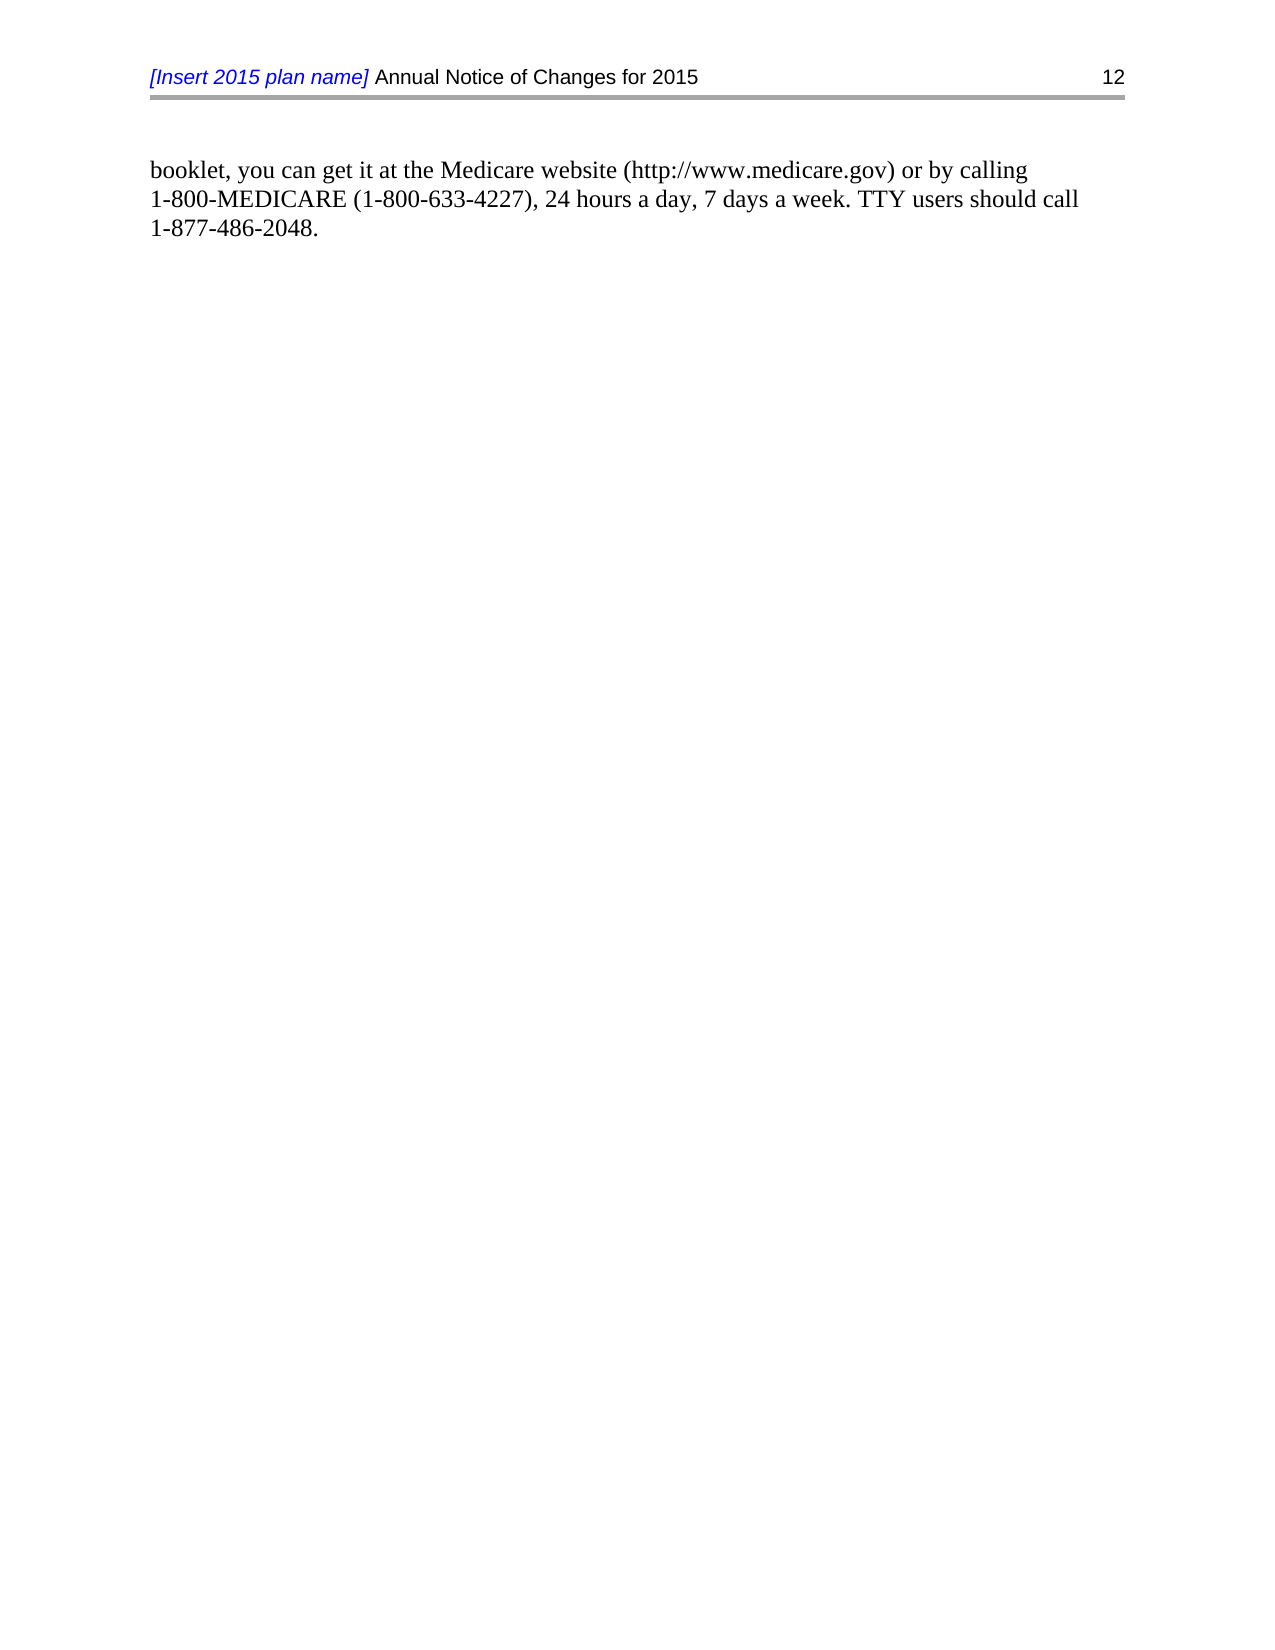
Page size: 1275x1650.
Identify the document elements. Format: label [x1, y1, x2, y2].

text [150, 155, 1125, 241]
